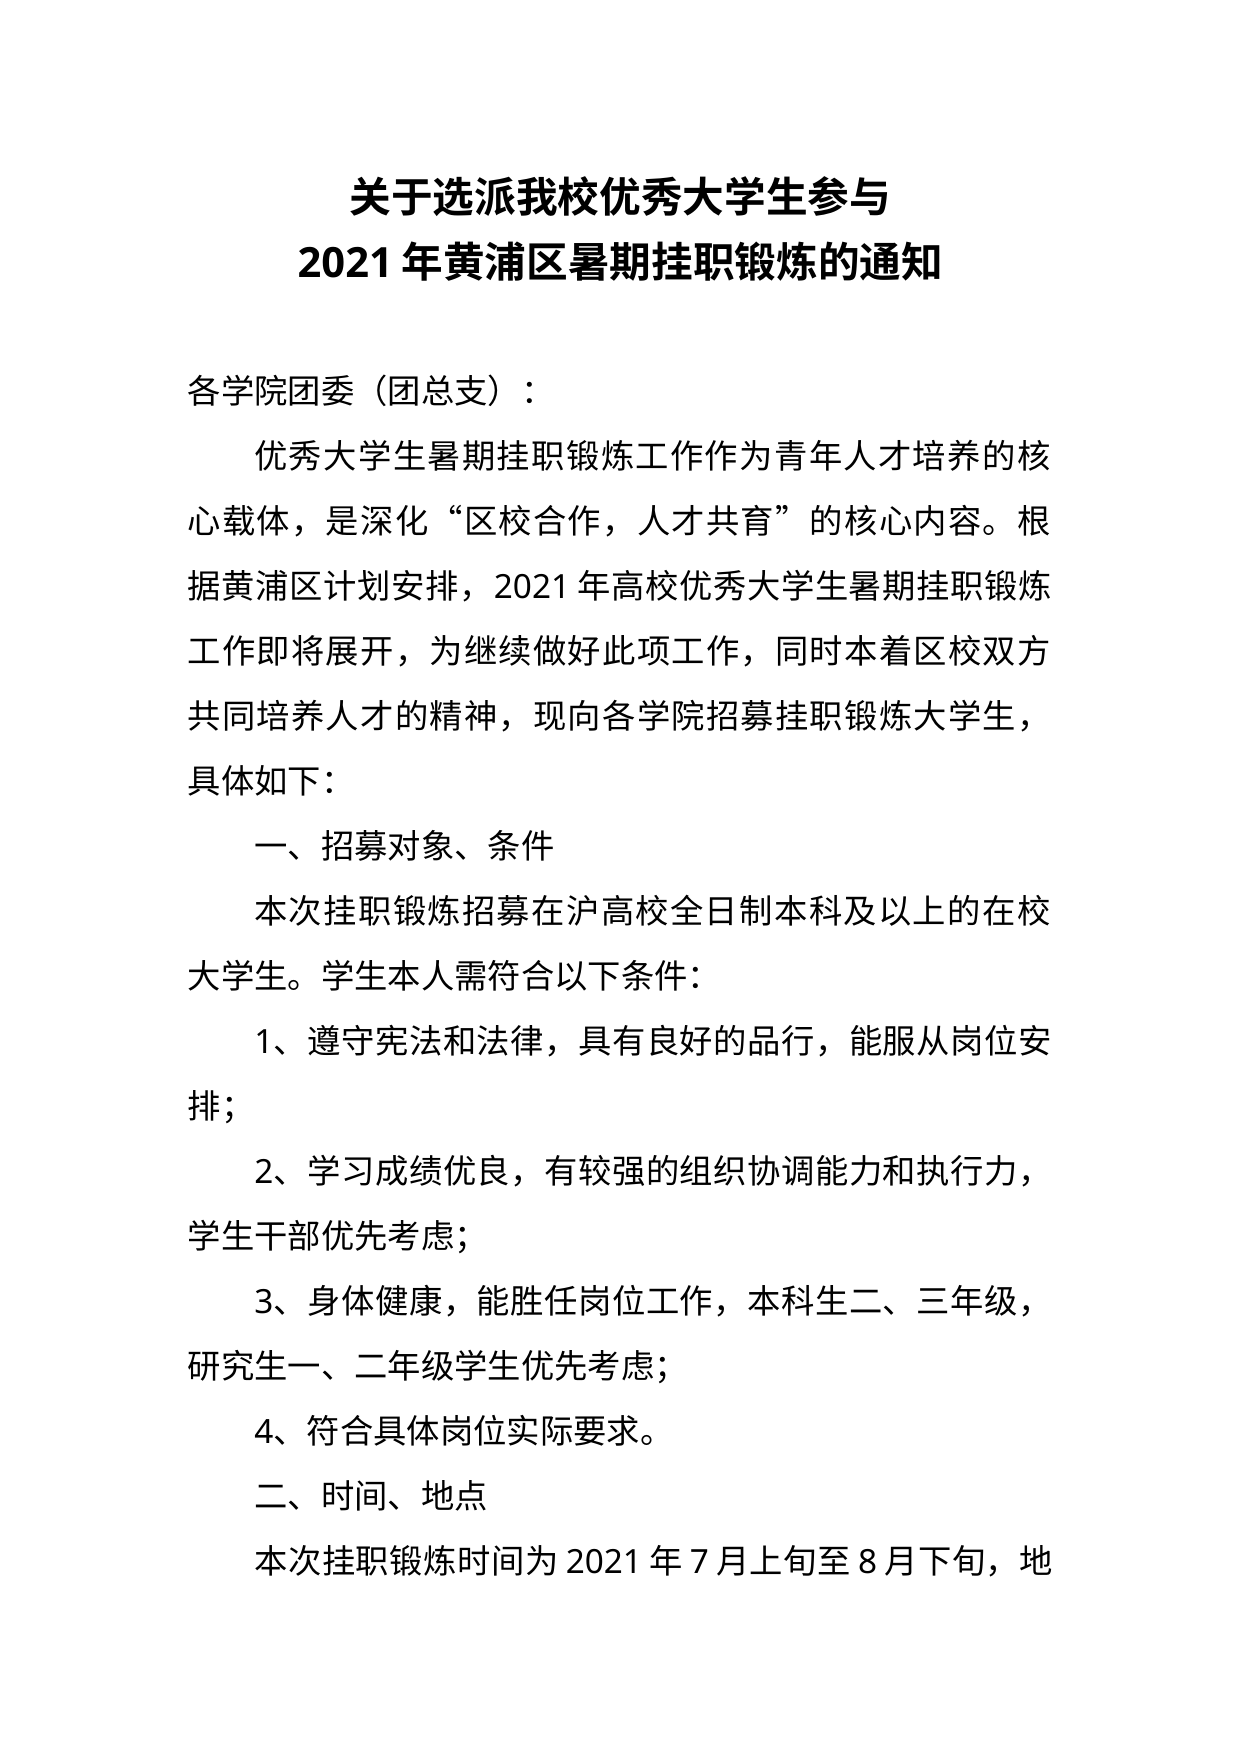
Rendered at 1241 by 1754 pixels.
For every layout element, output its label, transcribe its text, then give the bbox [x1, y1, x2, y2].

text 3、身体健康，能胜任岗位工作，本科生二、三年级，研究生一、二年级学生优先考虑； [187, 1267, 1053, 1397]
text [187, 1527, 1053, 1592]
text 关于选派我校优秀大学生参与 [187, 162, 1053, 227]
text 各学院团委（团总支）： [187, 357, 1053, 422]
text 优秀大学生暑期挂职锻炼工作作为青年人才培养的核心载体，是深化“区校合作，人才共育”的核心内容。根据黄浦区计划安排，2021年高校优秀大学生暑期挂职锻炼工作即将展开，为继续做好此项工作，同时本着区校双方共同培养人才的精神，现向各学院招募挂职锻炼大学生，具体如下： [187, 422, 1053, 812]
text 2021年黄浦区暑期挂职锻炼的通知 [187, 227, 1053, 292]
text 4、符合具体岗位实际要求。 [187, 1397, 1053, 1462]
text 一、招募对象、条件 [187, 812, 1053, 877]
text 二、时间、地点 [187, 1462, 1053, 1527]
text 1、遵守宪法和法律，具有良好的品行，能服从岗位安排； [187, 1007, 1053, 1137]
text 2、学习成绩优良，有较强的组织协调能力和执行力，学生干部优先考虑； [187, 1137, 1053, 1267]
text 本次挂职锻炼招募在沪高校全日制本科及以上的在校大学生。学生本人需符合以下条件： [187, 877, 1053, 1007]
